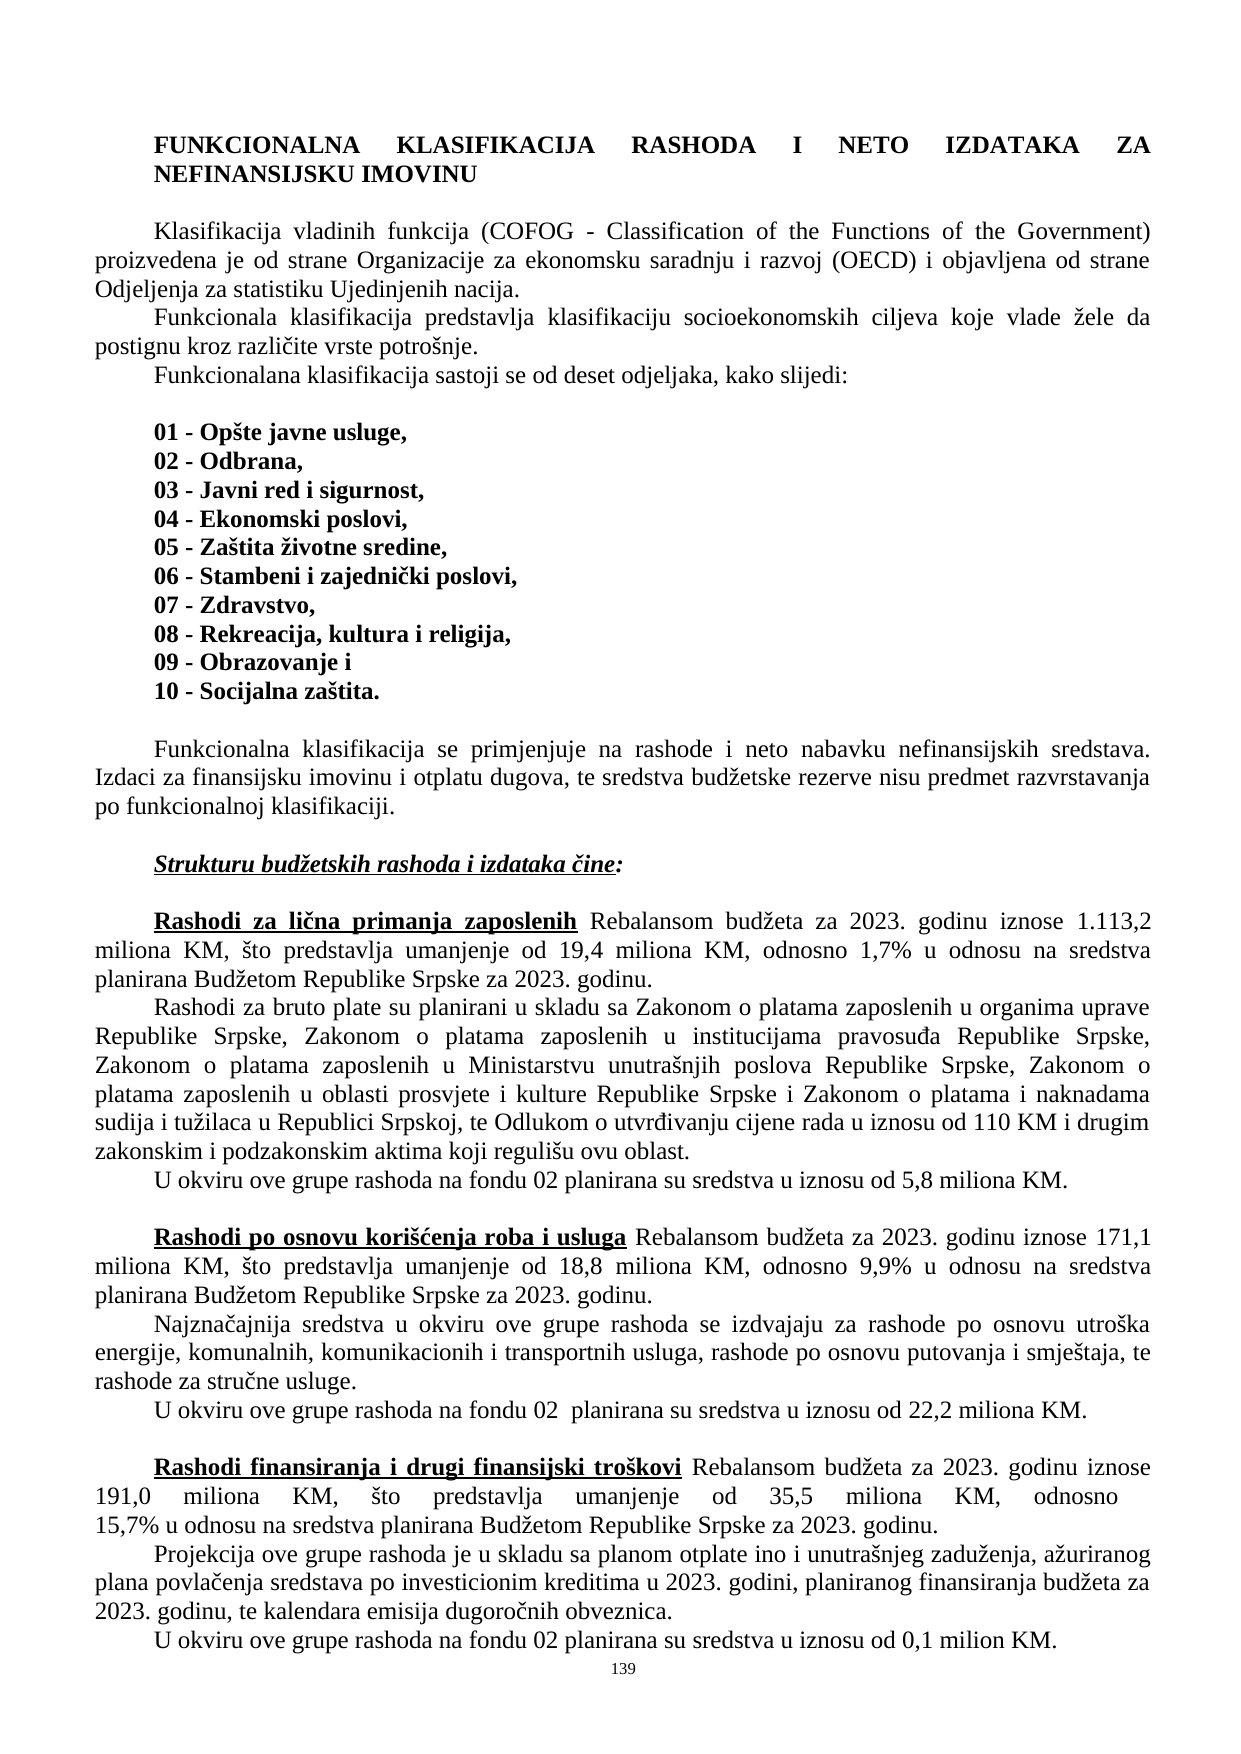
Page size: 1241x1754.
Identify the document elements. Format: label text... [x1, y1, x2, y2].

text 06 - Stambeni i zajednički poslovi, [153, 561, 1152, 590]
text FUNKCIONALNA KLASIFIKACIJA RASHODA I NETO IZDATAKA ZA NEFINANSIJSKU IMOVINU [153, 130, 1152, 187]
text Funkcionalna klasifikacija se primjenjuje na rashode i neto nabavku nefinansijskih sredstava. Izdaci za finansijsku imovinu i otplatu dugova, te sredstva budžetske rezerve nisu predmet razvrstavanja po funkcionalnoj klasifikaciji. [94, 734, 1152, 820]
text 08 - Rekreacija, kultura i religija, [153, 619, 1152, 647]
text U okviru ove grupe rashoda na fondu 02 planirana su sredstva u iznosu od 0,1 milion KM. [94, 1625, 1152, 1654]
text Rashodi za lična primanja zaposlenih Rebalansom budžeta za 2023. godinu iznose 1.113,2 miliona KM, što predstavlja umanjenje od 19,4 miliona KM, odnosno 1,7% u odnosu na sredstva planirana Budžetom Republike Srpske za 2023. godinu. [94, 906, 1152, 992]
text Funkcionala klasifikacija predstavlja klasifikaciju socioekonomskih ciljeva koje vlade žele da postignu kroz različite vrste potrošnje. [94, 302, 1152, 360]
text U okviru ove grupe rashoda na fondu 02 planirana su sredstva u iznosu od 22,2 miliona KM. [94, 1395, 1152, 1424]
text Rashodi za bruto plate su planirani u skladu sa Zakonom o platama zaposlenih u organima uprave Republike Srpske, Zakonom o platama zaposlenih u institucijama pravosuđa Republike Srpske, Zakonom o platama zaposlenih u Ministarstvu unutrašnjih poslova Republike Srpske, Zakonom o platama zaposlenih u oblasti prosvjete i kulture Republike Srpske i Zakonom o platama i naknadama sudija i tužilaca u Republici Srpskoj, te Odlukom o utvrđivanju cijene rada u iznosu od 110 KM i drugim zakonskim i podzakonskim aktima koji regulišu ovu oblast. [94, 992, 1152, 1165]
text Strukturu budžetskih rashoda i izdataka čine: [94, 849, 1152, 877]
text 05 - Zaštita životne sredine, [153, 532, 1152, 561]
text Klasifikacija vladinih funkcija (COFOG - Classification of the Functions of the Government) proizvedena je od strane Organizacije za ekonomsku saradnju i razvoj (OECD) i objavljena od strane Odjeljenja za statistiku Ujedinjenih nacija. [94, 216, 1152, 302]
text 07 - Zdravstvo, [153, 590, 1152, 619]
text Najznačajnija sredstva u okviru ove grupe rashoda se izdvajaju za rashode po osnovu utroška energije, komunalnih, komunikacionih i transportnih usluga, rashode po osnovu putovanja i smještaja, te rashode za stručne usluge. [94, 1309, 1152, 1395]
text Rashodi po osnovu korišćenja roba i usluga Rebalansom budžeta za 2023. godinu iznose 171,1 miliona KM, što predstavlja umanjenje od 18,8 miliona KM, odnosno 9,9% u odnosu na sredstva planirana Budžetom Republike Srpske za 2023. godinu. [94, 1222, 1152, 1309]
text Rashodi finansiranja i drugi finansijski troškovi Rebalansom budžeta za 2023. godinu iznose 191,0 miliona KM, što predstavlja umanjenje od 35,5 miliona KM, odnosno 15,7% u odnosu na sredstva planirana Budžetom Republike Srpske za 2023. godinu. [94, 1452, 1152, 1539]
text 10 - Socijalna zaštita. [153, 676, 1152, 705]
text 02 - Odbrana, [153, 446, 1152, 475]
text 04 - Ekonomski poslovi, [153, 504, 1152, 532]
text 01 - Opšte javne usluge, [153, 417, 1152, 446]
text 03 - Javni red i sigurnost, [153, 475, 1152, 504]
text Funkcionalana klasifikacija sastoji se od deset odjeljaka, kako slijedi: [94, 360, 1152, 389]
text Projekcija ove grupe rashoda je u skladu sa planom otplate ino i unutrašnjeg zaduženja, ažuriranog plana povlačenja sredstava po investicionim kreditima u 2023. godini, planiranog finansiranja budžeta za 2023. godinu, te kalendara emisija dugoročnih obveznica. [94, 1539, 1152, 1625]
text 09 - Obrazovanje i [153, 647, 1152, 676]
text U okviru ove grupe rashoda na fondu 02 planirana su sredstva u iznosu od 5,8 miliona KM. [94, 1165, 1152, 1194]
